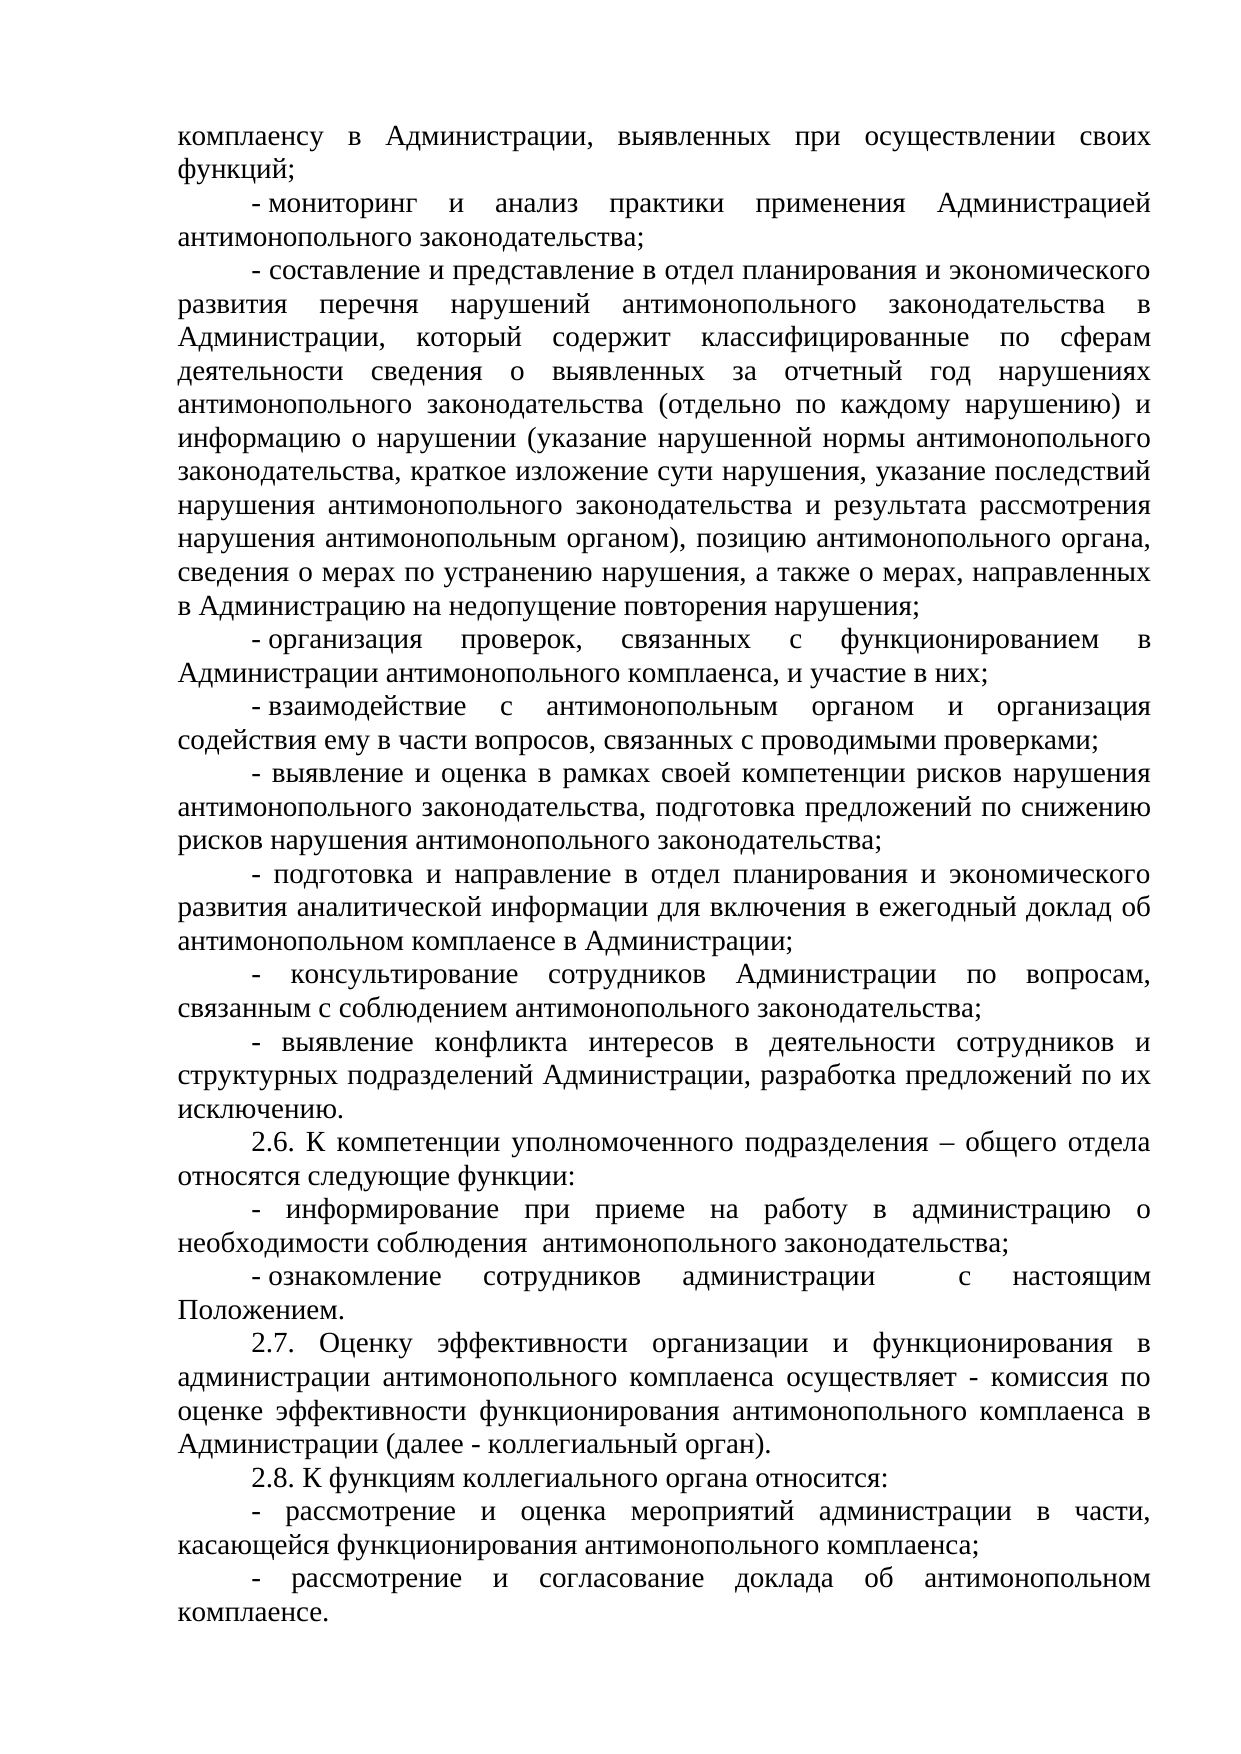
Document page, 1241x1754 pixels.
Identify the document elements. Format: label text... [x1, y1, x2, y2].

text - составление и представление в отдел планирования и экономического развития перечня нарушений антимонопольного законодательства в Администрации, который содержит классифицированные по сферам деятельности сведения о выявленных за отчетный год нарушениях антимонопольного законодательства (отдельно по каждому нарушению) и информацию о нарушении (указание нарушенной нормы антимонопольного законодательства, краткое изложение сути нарушения, указание последствий нарушения антимонопольного законодательства и результата рассмотрения нарушения антимонопольным органом), позицию антимонопольного органа, сведения о мерах по устранению нарушения, а также о мерах, направленных в Администрацию на недопущение повторения нарушения; [177, 252, 1152, 621]
text - подготовка и направление в отдел планирования и экономического развития аналитической информации для включения в ежегодный доклад об антимонопольном комплаенсе в Администрации; [177, 856, 1152, 957]
text - ознакомление сотрудников администрации с настоящим Положением. [177, 1258, 1152, 1326]
text - взаимодействие с антимонопольным органом и организация содействия ему в части вопросов, связанных с проводимыми проверками; [177, 688, 1152, 755]
text - консультирование сотрудников Администрации по вопросам, связанным с соблюдением антимонопольного законодательства; [177, 957, 1152, 1024]
text - организация проверок, связанных с функционированием в Администрации антимонопольного комплаенса, и участие в них; [177, 621, 1152, 688]
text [177, 118, 1152, 185]
text - информирование при приеме на работу в администрацию о необходимости соблюдения антимонопольного законодательства; [177, 1191, 1152, 1258]
text 2.6. К компетенции уполномоченного подразделения – общего отдела относятся следующие функции: [177, 1124, 1152, 1191]
text 2.7. Оценку эффективности организации и функционирования в администрации антимонопольного комплаенса осуществляет - комиссия по оценке эффективности функционирования антимонопольного комплаенса в Администрации (далее - коллегиальный орган). [177, 1326, 1152, 1460]
text - выявление и оценка в рамках своей компетенции рисков нарушения антимонопольного законодательства, подготовка предложений по снижению рисков нарушения антимонопольного законодательства; [177, 755, 1152, 856]
text - мониторинг и анализ практики применения Администрацией антимонопольного законодательства; [177, 185, 1152, 252]
text 2.8. К функциям коллегиального органа относится: [177, 1460, 1152, 1493]
text - выявление конфликта интересов в деятельности сотрудников и структурных подразделений Администрации, разработка предложений по их исключению. [177, 1024, 1152, 1124]
text - рассмотрение и оценка мероприятий администрации в части, касающейся функционирования антимонопольного комплаенса; [177, 1493, 1152, 1560]
text - рассмотрение и согласование доклада об антимонопольном комплаенсе. [177, 1560, 1152, 1627]
